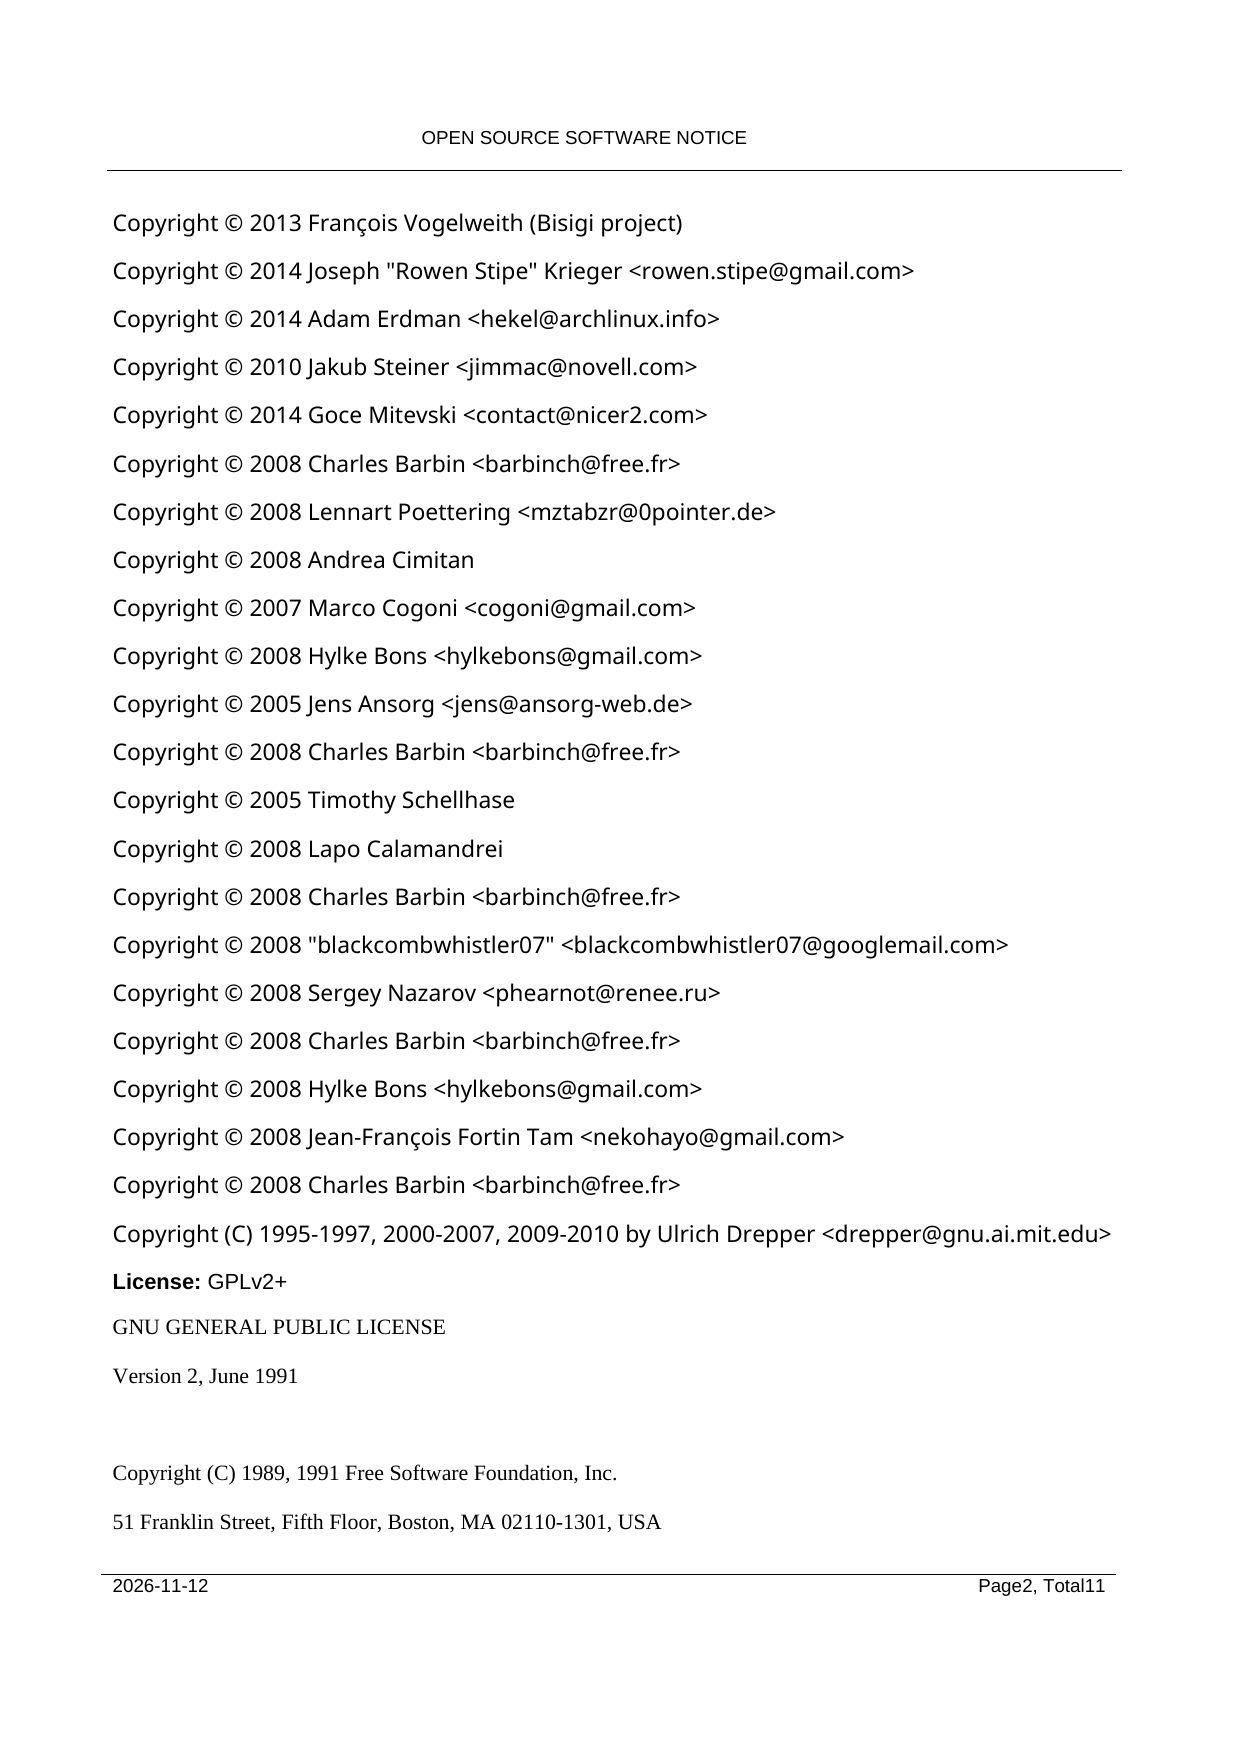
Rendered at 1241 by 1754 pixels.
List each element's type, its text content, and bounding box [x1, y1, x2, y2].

text Copyright © 2014 Adam Erdman <hekel@archlinux.info> [112, 303, 1128, 335]
text Copyright © 2008 Sergey Nazarov <phearnot@renee.ru> [112, 976, 1128, 1009]
text Copyright © 2014 Joseph "Rowen Stipe" Krieger <rowen.stipe@gmail.com> [112, 254, 1128, 287]
text Copyright © 2008 Charles Barbin <barbinch@free.fr> [112, 736, 1128, 768]
text Copyright © 2008 Andrea Cimitan [112, 543, 1128, 576]
text Copyright © 2008 Jean-François Fortin Tam <nekohayo@gmail.com> [112, 1121, 1128, 1153]
text License: GPLv2+ [112, 1265, 1128, 1298]
text Copyright © 2008 Charles Barbin <barbinch@free.fr> [112, 880, 1128, 913]
text Copyright © 2013 François Vogelweith (Bisigi project) [112, 206, 1128, 239]
text Copyright © 2014 Goce Mitevski <contact@nicer2.com> [112, 399, 1128, 431]
text Copyright © 2008 "blackcombwhistler07" <blackcombwhistler07@googlemail.com> [112, 928, 1128, 961]
text Copyright (C) 1995-1997, 2000-2007, 2009-2010 by Ulrich Drepper <drepper@gnu.ai.mit.edu> [112, 1217, 1128, 1249]
text Copyright © 2007 Marco Cogoni <cogoni@gmail.com> [112, 591, 1128, 624]
text Copyright © 2008 Charles Barbin <barbinch@free.fr> [112, 447, 1128, 479]
text Copyright © 2008 Hylke Bons <hylkebons@gmail.com> [112, 639, 1128, 672]
text Copyright © 2008 Lennart Poettering <mztabzr@0pointer.de> [112, 495, 1128, 528]
text Copyright © 2008 Lapo Calamandrei [112, 832, 1128, 864]
text Copyright © 2008 Charles Barbin <barbinch@free.fr> [112, 1169, 1128, 1201]
text Copyright © 2008 Charles Barbin <barbinch@free.fr> [112, 1024, 1128, 1057]
text Copyright © 2010 Jakub Steiner <jimmac@novell.com> [112, 351, 1128, 383]
text Copyright © 2008 Hylke Bons <hylkebons@gmail.com> [112, 1073, 1128, 1105]
text Copyright © 2005 Jens Ansorg <jens@ansorg-web.de> [112, 688, 1128, 720]
text Copyright © 2005 Timothy Schellhase [112, 784, 1128, 816]
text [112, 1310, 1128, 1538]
